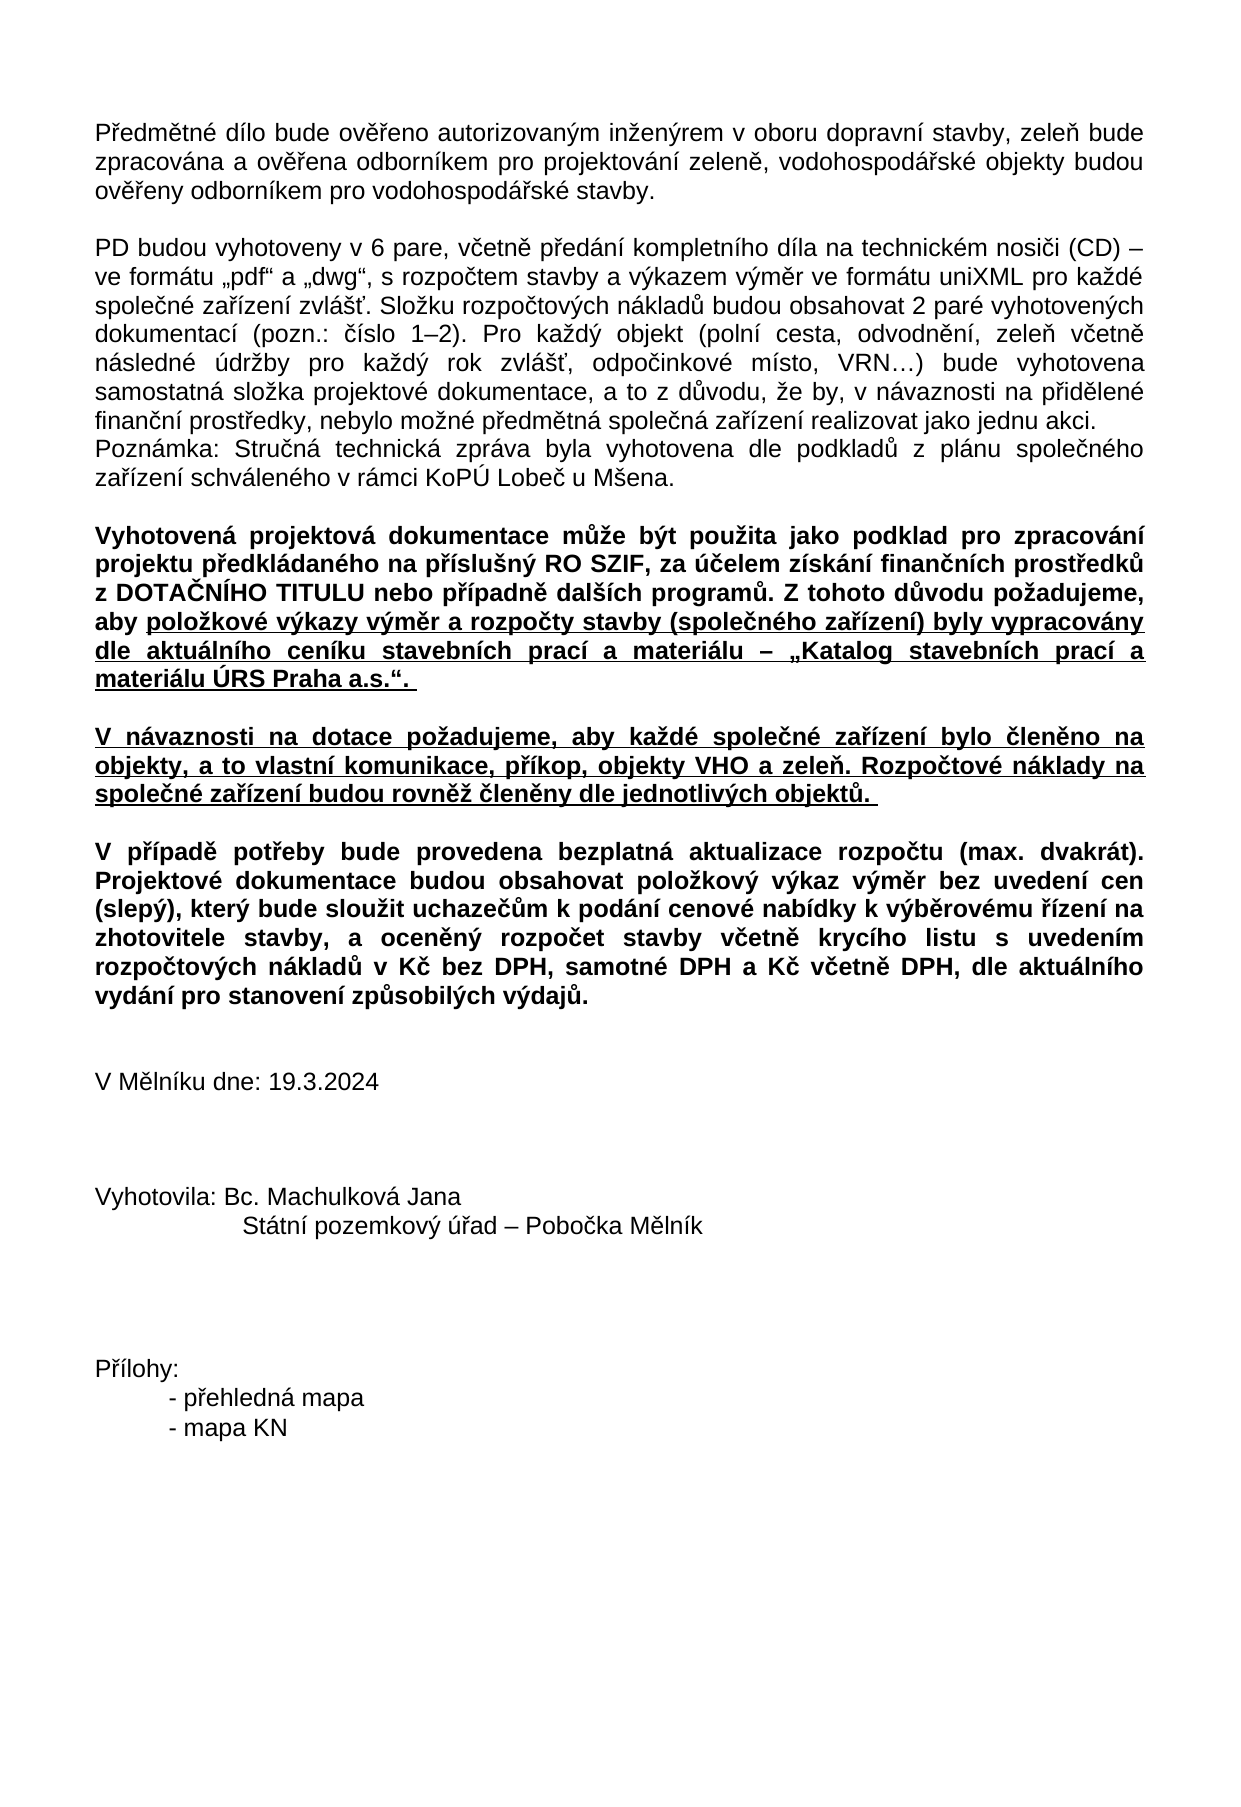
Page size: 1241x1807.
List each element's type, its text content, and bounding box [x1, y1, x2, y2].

text Vyhotovená projektová dokumentace může být použita jako podklad pro zpracování projektu předkládaného na příslušný RO SZIF, za účelem získání finančních prostředků z DOTAČNÍHO TITULU nebo případně dalších programů. Z tohoto důvodu požadujeme, aby položkové výkazy výměr a rozpočty stavby (společného zařízení) byly vypracovány dle aktuálního ceníku stavebních prací a materiálu – „Katalog stavebních prací a materiálu ÚRS Praha a.s.“. [94, 521, 1146, 661]
text Státní pozemkový úřad – Pobočka Mělník [168, 1211, 1146, 1239]
text V případě potřeby bude provedena bezplatná aktualizace rozpočtu (max. dvakrát). Projektové dokumentace budou obsahovat položkový výkaz výměr bez uvedení cen (slepý), který bude sloužit uchazečům k podání cenové nabídky k výběrovému řízení na zhotovitele stavby, a oceněný rozpočet stavby včetně krycího listu s uvedením rozpočtových nákladů v Kč bez DPH, samotné DPH a Kč včetně DPH, dle aktuálního vydání pro stanovení způsobilých výdajů. [94, 837, 1146, 1009]
text PD budou vyhotoveny v 6 pare, včetně předání kompletního díla na technickém nosiči (CD) – ve formátu „pdf“ a „dwg“, s rozpočtem stavby a výkazem výměr ve formátu uniXML pro každé společné zařízení zvlášť. Složku rozpočtových nákladů budou obsahovat 2 paré vyhotovených dokumentací (pozn.: číslo 1–2). Pro každý objekt (polní cesta, odvodnění, zeleň včetně následné údržby pro každý rok zvlášť, odpočinkové místo, VRN…) bude vyhotovena samostatná složka projektové dokumentace, a to z důvodu, že by, v návaznosti na přidělené finanční prostředky, nebylo možné předmětná společná zařízení realizovat jako jednu akci. [94, 233, 1146, 434]
text V návaznosti na dotace požadujeme, aby každé společné zařízení bylo členěno na objekty, a to vlastní komunikace, příkop, objekty VHO a zeleň. Rozpočtové náklady na společné zařízení budou rovněž členěny dle jednotlivých objektů. [94, 722, 1146, 776]
text - přehledná mapa [94, 1383, 1146, 1412]
text Poznámka: Stručná technická zpráva byla vyhotovena dle podkladů z plánu společného zařízení schváleného v rámci KoPÚ Lobeč u Mšena. [94, 434, 1146, 492]
text Vyhotovila: Bc. Machulková Jana [94, 1182, 1146, 1211]
text Vyhotovená projektová dokumentace může být použita jako podklad pro zpracování projektu předkládaného na příslušný RO SZIF, za účelem získání finančních prostředků z DOTAČNÍHO TITULU nebo případně dalších programů. Z tohoto důvodu požadujeme, aby položkové výkazy výměr a rozpočty stavby (společného zařízení) byly vypracovány dle aktuálního ceníku stavebních prací a materiálu – „Katalog stavebních prací a materiálu ÚRS Praha a.s.“. [94, 662, 1146, 693]
text V Mělníku dne: 19.3.2024 [94, 1067, 1146, 1096]
text Předmětné dílo bude ověřeno autorizovaným inženýrem v oboru dopravní stavby, zeleň bude zpracována a ověřena odborníkem pro projektování zeleně, vodohospodářské objekty budou ověřeny odborníkem pro vodohospodářské stavby. [94, 118, 1146, 204]
text V návaznosti na dotace požadujeme, aby každé společné zařízení bylo členěno na objekty, a to vlastní komunikace, příkop, objekty VHO a zeleň. Rozpočtové náklady na společné zařízení budou rovněž členěny dle jednotlivých objektů. [94, 777, 1146, 808]
text - mapa KN [94, 1413, 1146, 1442]
text Přílohy: [94, 1354, 1146, 1383]
